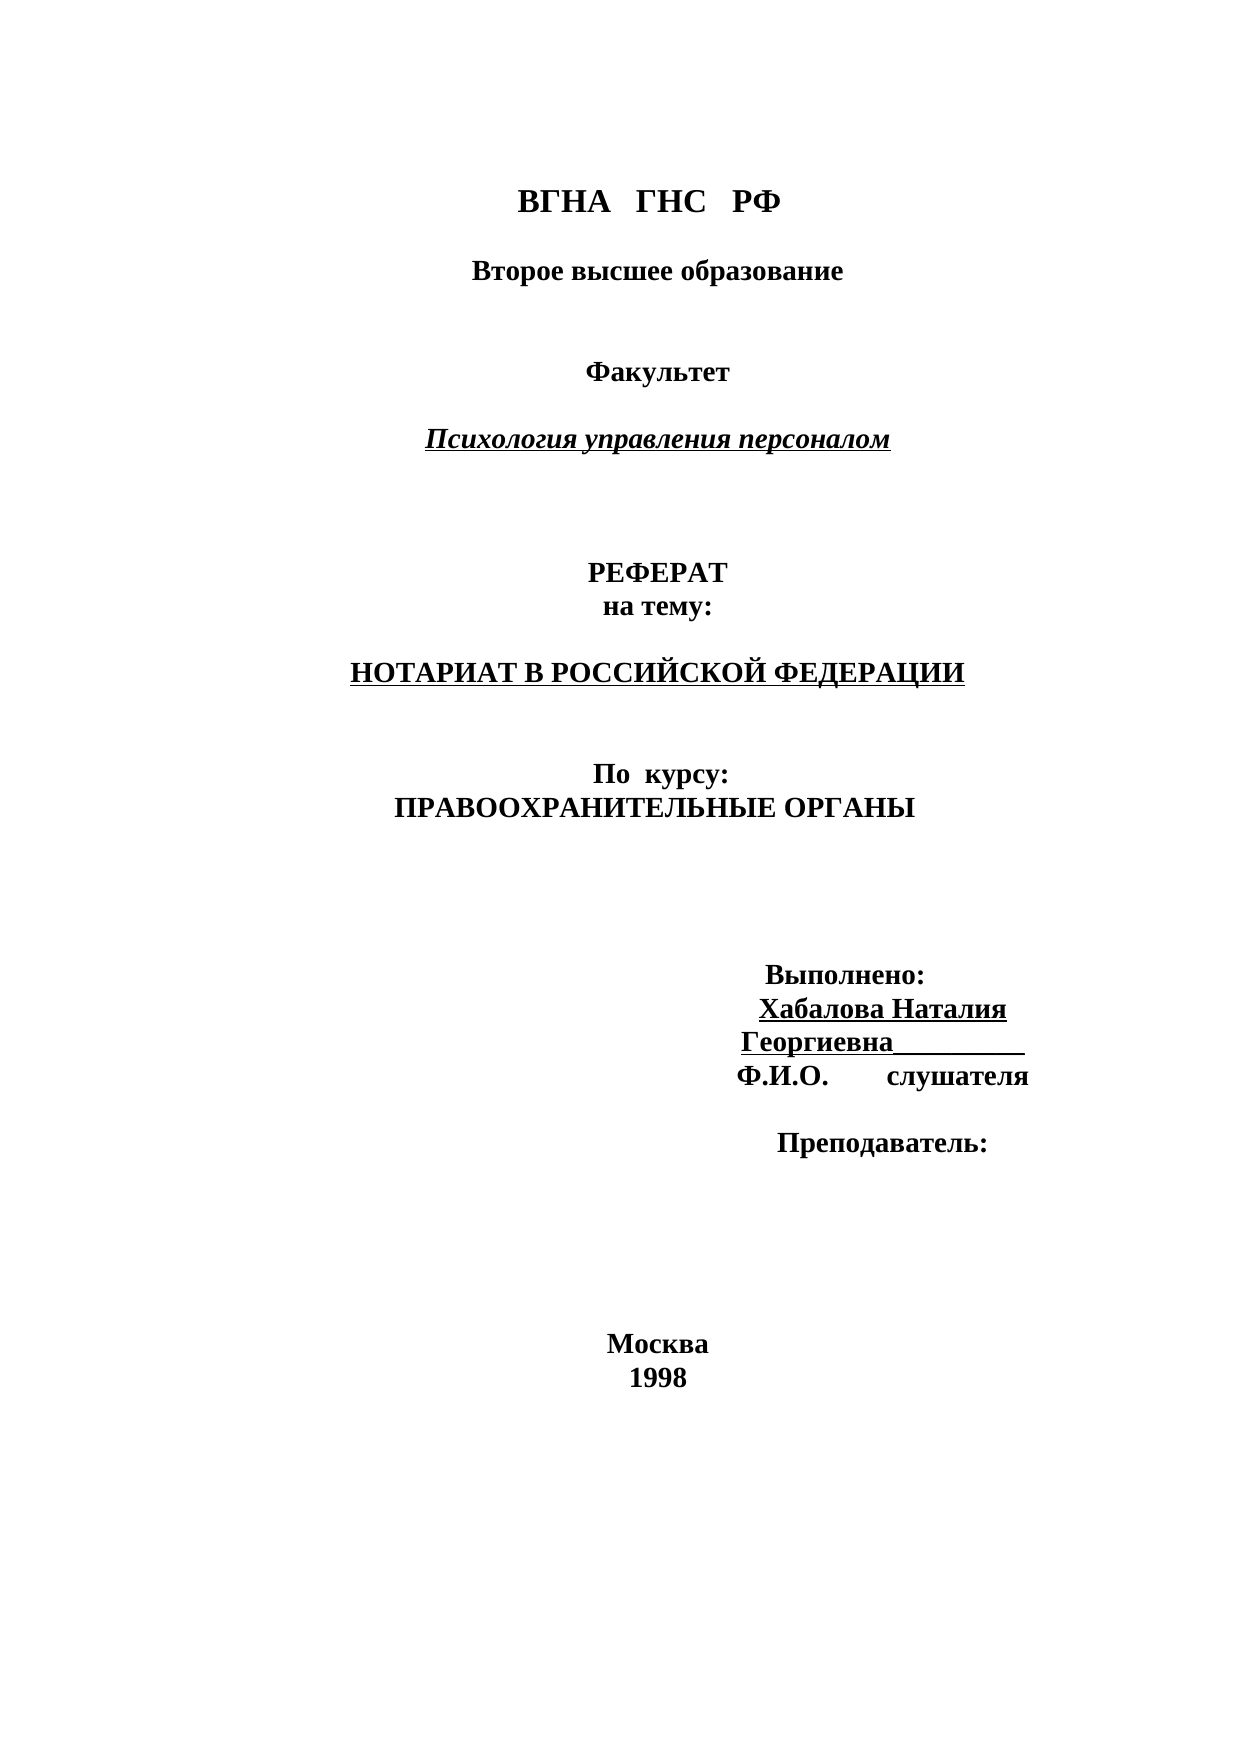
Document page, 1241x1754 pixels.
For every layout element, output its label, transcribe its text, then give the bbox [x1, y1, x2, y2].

text Факультет [133, 354, 1108, 387]
text Москва [133, 1326, 1108, 1360]
text НОТАРИАТ В РОССИЙСКОЙ ФЕДЕРАЦИИ [133, 656, 1108, 689]
text Ф.И.О. слушателя [583, 1058, 1108, 1092]
text РЕФЕРАТ [133, 555, 1108, 588]
text 1998 [133, 1360, 1108, 1393]
text Выполнено: [508, 957, 1108, 991]
text на тему: [133, 588, 1108, 622]
text Второе высшее образование [133, 253, 1108, 287]
text Преподаватель: [583, 1125, 1108, 1159]
text Психология управления персоналом [133, 421, 1108, 454]
text По курсу: [133, 756, 1108, 790]
text Хабалова Наталия Георгиевна_________ [658, 991, 1108, 1058]
text ВГНА ГНС РФ [133, 181, 1108, 219]
text ПРАВООХРАНИТЕЛЬНЫЕ ОРГАНЫ [283, 790, 1108, 823]
